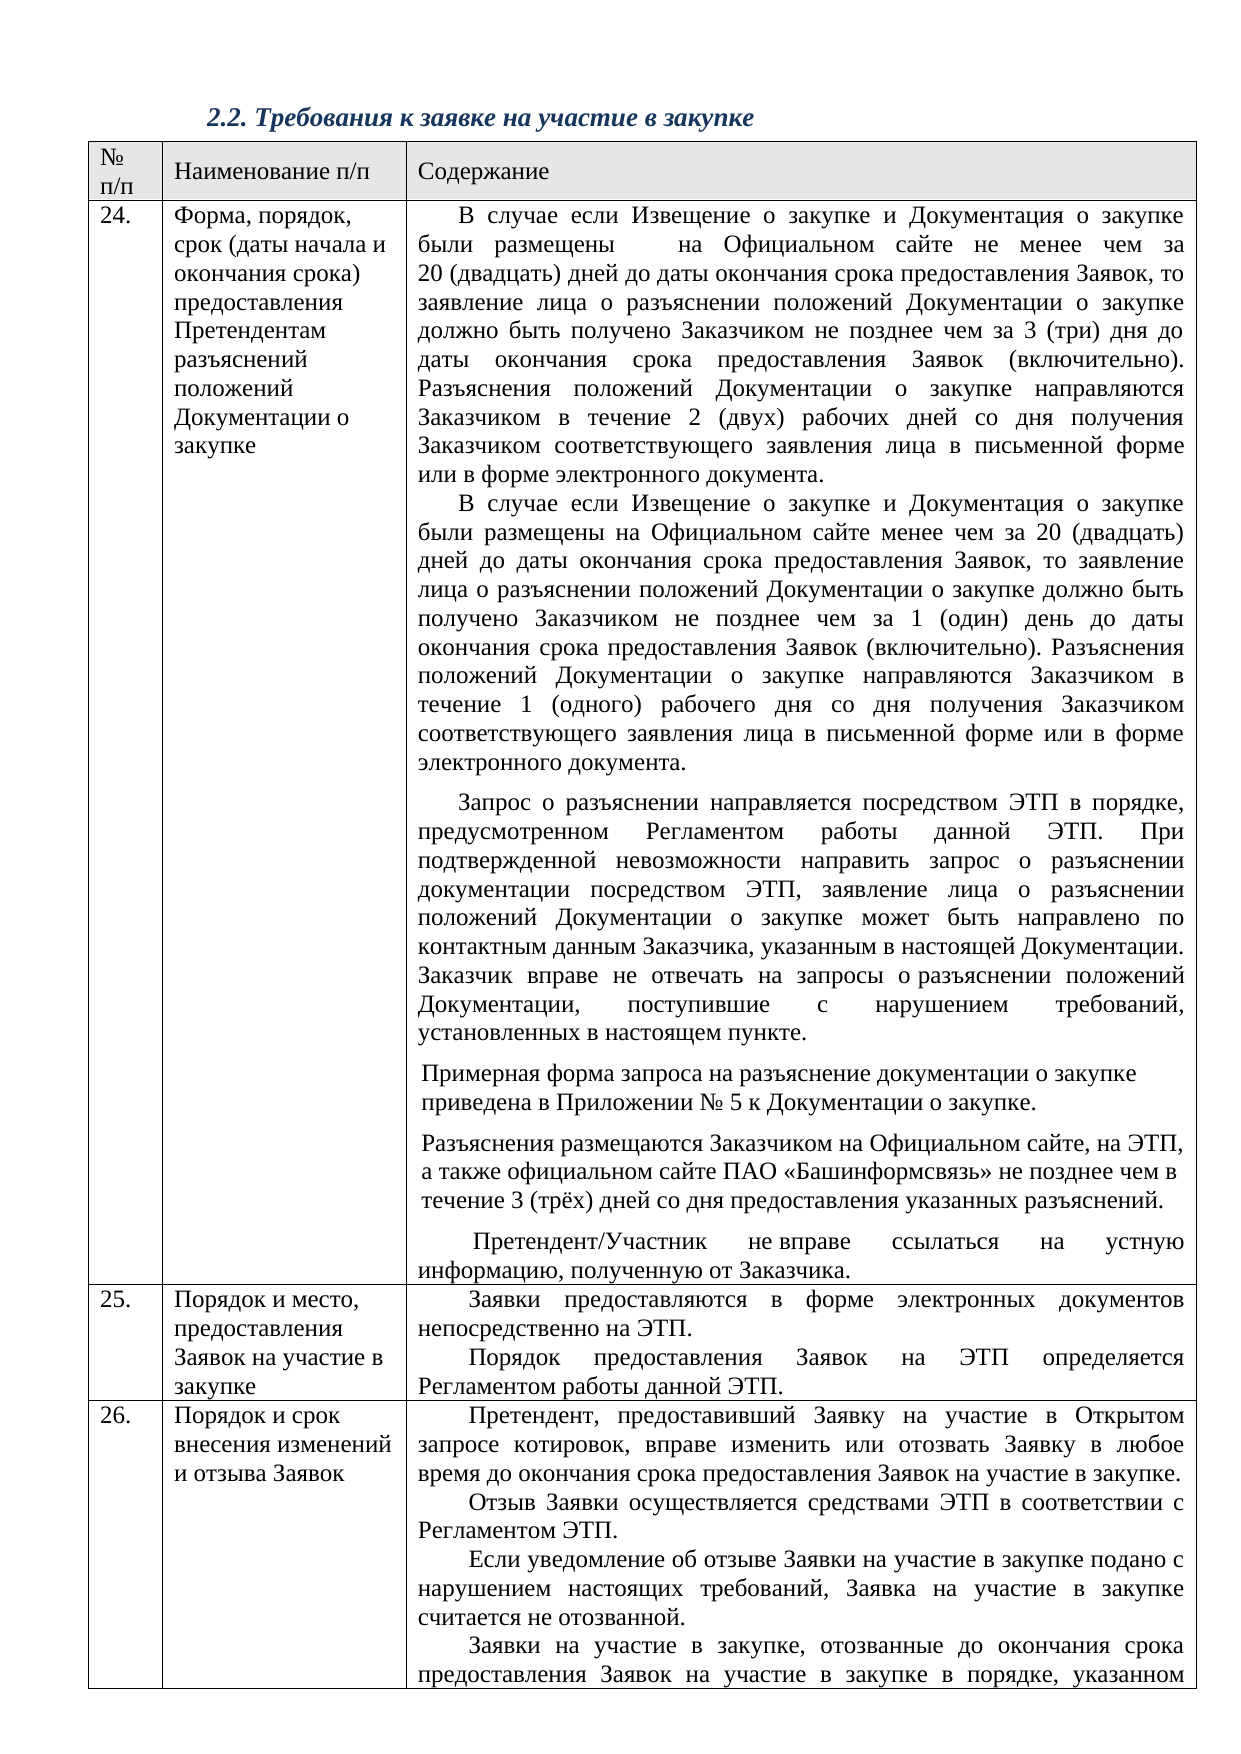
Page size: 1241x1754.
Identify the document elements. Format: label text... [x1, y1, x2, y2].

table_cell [163, 1401, 406, 1688]
table_cell Порядок и место, предоставления Заявок на участие в закупке [163, 1285, 406, 1399]
table_cell [89, 201, 162, 1283]
table_cell [89, 1401, 162, 1688]
table_cell Форма, порядок, срок (даты начала и окончания срока) предоставления Претендентам разъяснений положений Документации о закупке [163, 201, 406, 1283]
table_header № п/п [89, 142, 162, 199]
table_cell Заявки предоставляются в форме электронных документов непосредственно на ЭТП. Порядок предоставления Заявок на ЭТП определяется Регламентом работы данной ЭТП. [407, 1285, 1196, 1399]
table_cell [89, 1285, 162, 1399]
table_header Наименование п/п [163, 142, 406, 199]
subtitle 2.2. Требования к заявке на участие в закупке [207, 101, 1181, 132]
table_header Содержание [407, 142, 1196, 199]
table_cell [407, 1401, 1196, 1688]
table_cell В случае если Извещение о закупке и Документация о закупке были размещены на Официальном сайте не менее чем за 20 (двадцать) дней до даты окончания срока предоставления Заявок, то заявление лица о разъяснении положений Документации о закупке должно быть получено Заказчиком не позднее чем за 3 (три) дня до даты окончания срока предоставления Заявок (включительно). Разъяснения положений Документации о закупке направляются Заказчиком в течение 2 (двух) рабочих дней со дня получения Заказчиком соответствующего заявления лица в письменной форме или в форме электронного документа. В случае если Извещение о закупке и Документация о закупке были размещены на Официальном сайте менее чем за 20 (двадцать) дней до даты окончания срока предоставления Заявок, то заявление лица о разъяснении положений Документации о закупке должно быть получено Заказчиком не позднее чем за 1 (один) день до даты окончания срока предоставления Заявок (включительно). Разъяснения положений Документации о закупке направляются Заказчиком в течение 1 (одного) рабочего дня со дня получения Заказчиком соответствующего заявления лица в письменной форме или в форме электронного документа. Запрос о разъяснении направляется посредством ЭТП в порядке, предусмотренном Регламентом работы данной ЭТП. При подтвержденной невозможности направить запрос о разъяснении документации посредством ЭТП, заявление лица о разъяснении положений Документации о закупке может быть направлено по контактным данным Заказчика, указанным в настоящей Документации. Заказчик вправе не отвечать на запросы о разъяснении положений Документации, поступившие с нарушением требований, установленных в настоящем пункте. Примерная форма запроса на разъяснение документации о закупке приведена в Приложении № 5 к Документации о закупке. Разъяснения размещаются Заказчиком на Официальном сайте, на ЭТП, а также официальном сайте ПАО «Башинформсвязь» не позднее чем в течение 3 (трёх) дней со дня предоставления указанных разъяснений. Претендент/Участник не вправе ссылаться на устную информацию, полученную от Заказчика. [407, 201, 1196, 1283]
